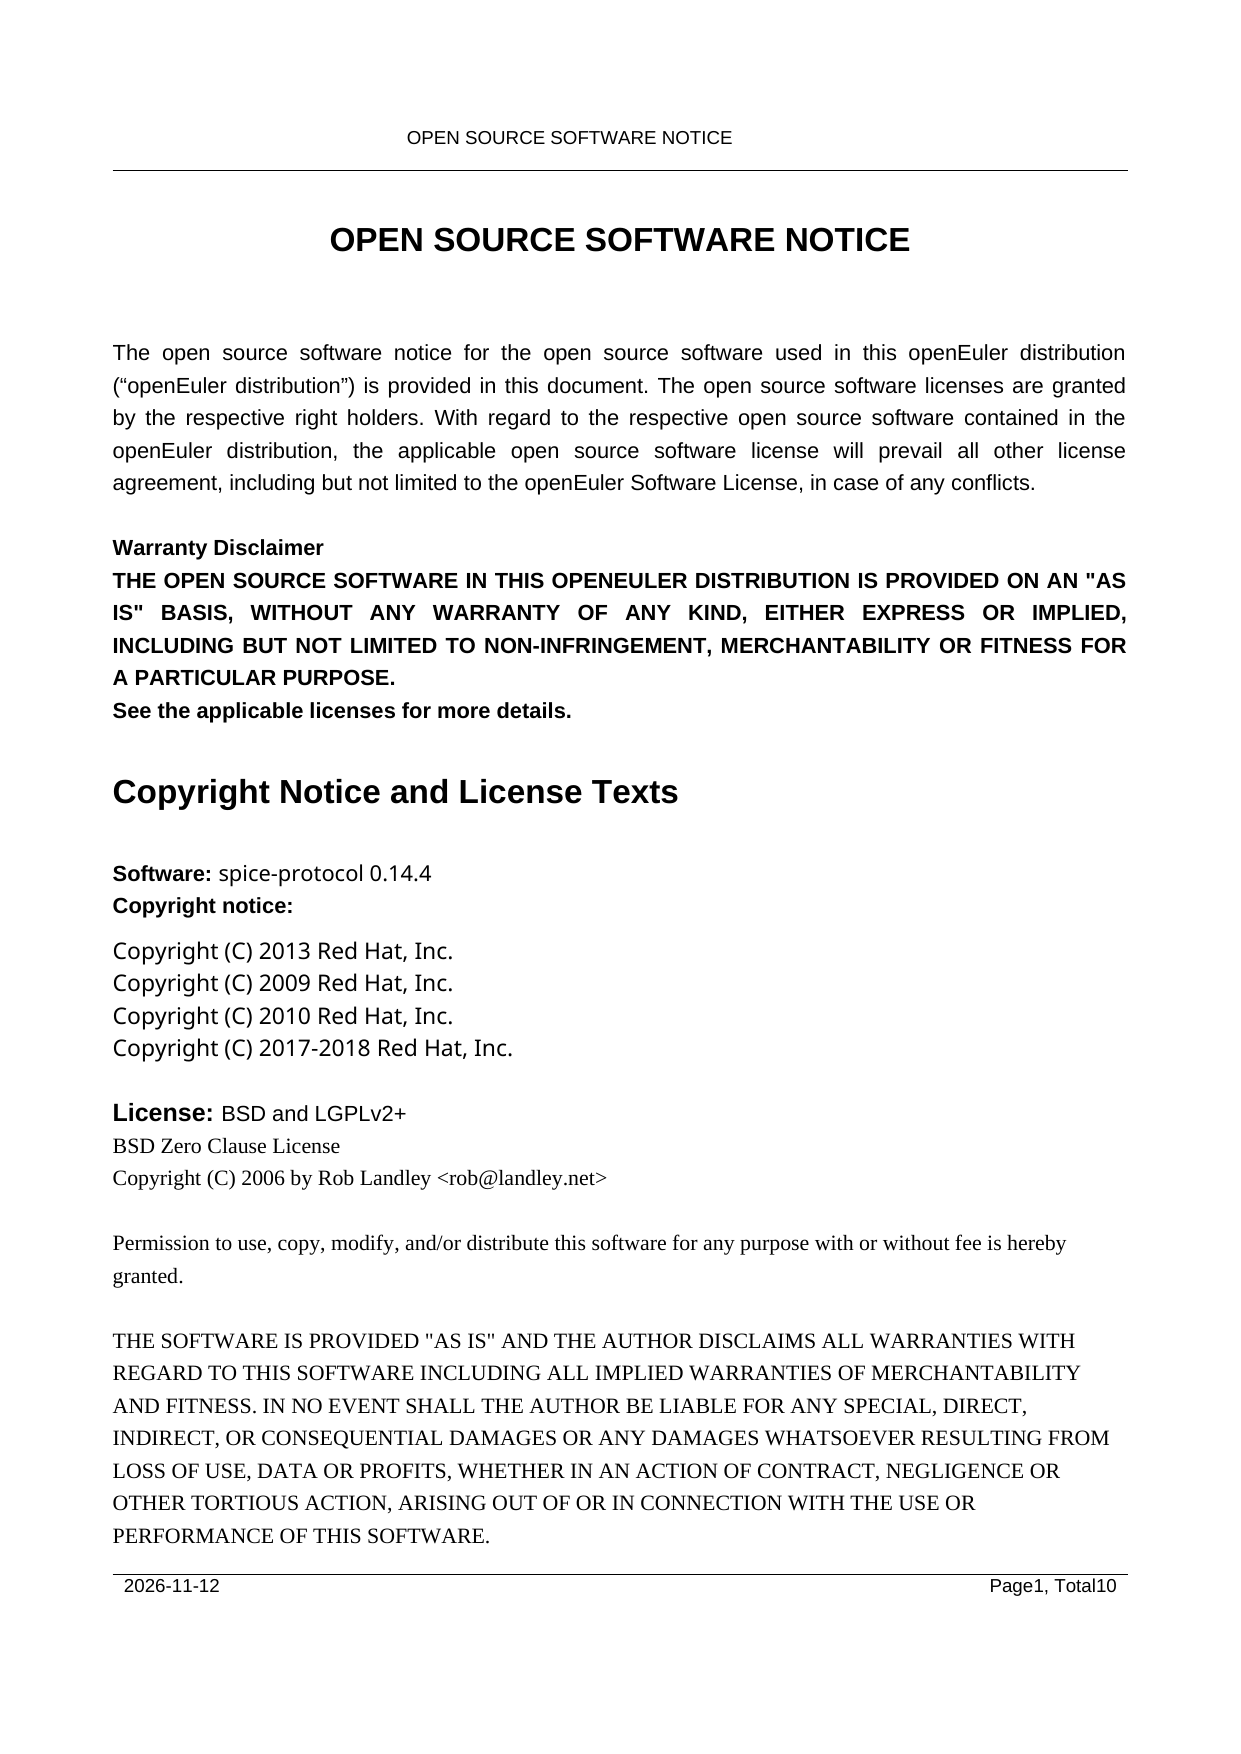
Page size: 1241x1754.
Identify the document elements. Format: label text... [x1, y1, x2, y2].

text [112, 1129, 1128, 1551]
text Copyright notice: [112, 889, 1128, 921]
text License: BSD and LGPLv2+ [112, 1096, 1128, 1129]
text THE OPEN SOURCE SOFTWARE IN THIS OPENEULER DISTRIBUTION IS PROVIDED ON AN "AS IS" BASIS, WITHOUT ANY WARRANTY OF ANY KIND, EITHER EXPRESS OR IMPLIED, INCLUDING BUT NOT LIMITED TO NON-INFRINGEMENT, MERCHANTABILITY OR FITNESS FOR A PARTICULAR PURPOSE. See the applicable licenses for more details. [112, 564, 1128, 726]
text Copyright Notice and License Texts [112, 759, 1128, 824]
text Copyright (C) 2013 Red Hat, Inc. Copyright (C) 2009 Red Hat, Inc. Copyright (C) 2010 Red Hat, Inc. Copyright (C) 2017-2018 Red Hat, Inc. [112, 934, 1128, 1096]
text Warranty Disclaimer [112, 531, 1128, 564]
text The open source software notice for the open source software used in this openEuler distribution (“openEuler distribution”) is provided in this document. The open source software licenses are granted by the respective right holders. With regard to the respective open source software contained in the openEuler distribution, the applicable open source software license will prevail all other license agreement, including but not limited to the openEuler Software License, in case of any conflicts. [112, 336, 1128, 499]
title Software: spice-protocol 0.14.4 [112, 856, 1128, 889]
text OPEN SOURCE SOFTWARE NOTICE [112, 206, 1128, 271]
